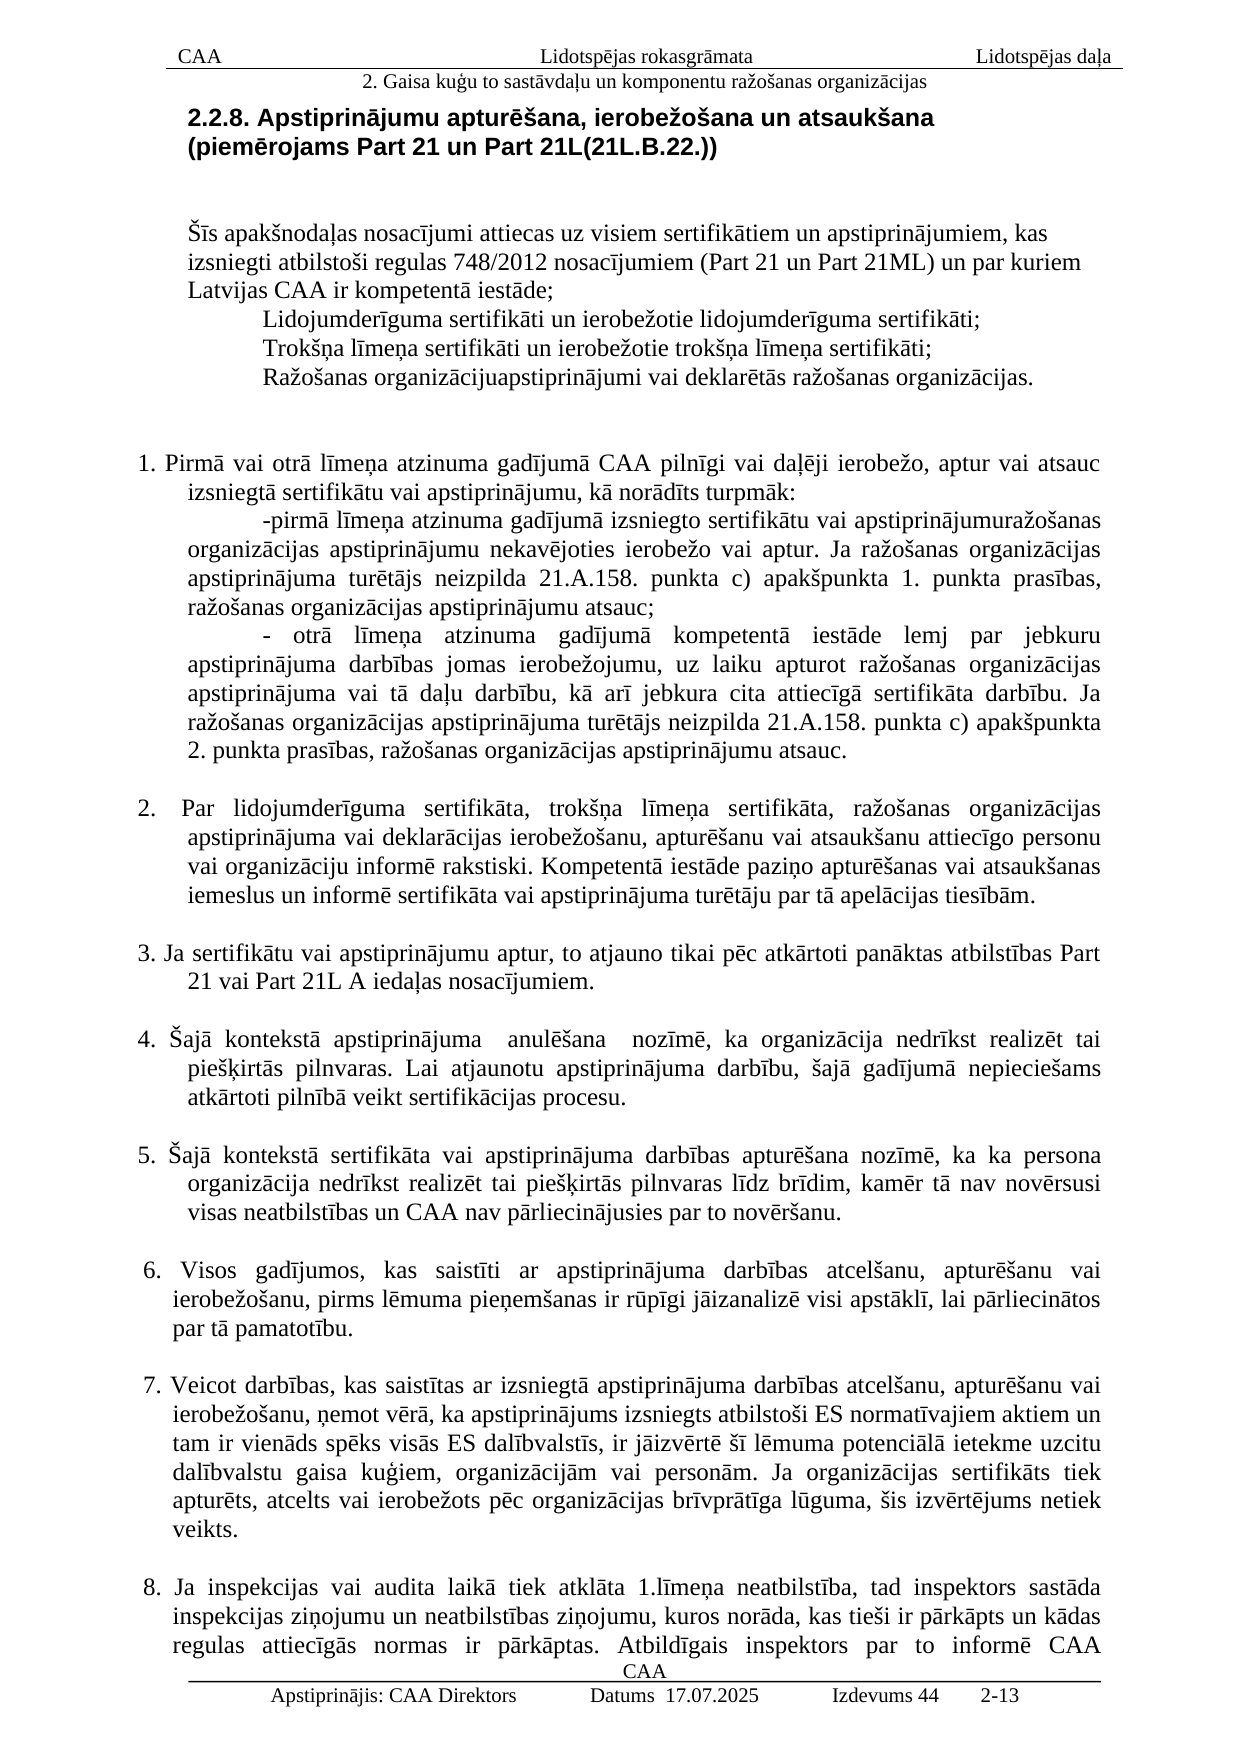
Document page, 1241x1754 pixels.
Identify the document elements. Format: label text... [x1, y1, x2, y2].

text -pirmā līmeņa atzinuma gadījumā izsniegto sertifikātu vai apstiprinājumuražošanas organizācijas apstiprinājumu nekavējoties ierobežo vai aptur. Ja ražošanas organizācijas apstiprinājuma turētājs neizpilda 21.A.158. punkta c) apakšpunkta 1. punkta prasības, ražošanas organizācijas apstiprinājumu atsauc; [187, 506, 1102, 621]
text 1. Pirmā vai otrā līmeņa atzinuma gadījumā CAA pilnīgi vai daļēji ierobežo, aptur vai atsauc izsniegtā sertifikātu vai apstiprinājumu, kā norādīts turpmāk: [137, 448, 1102, 506]
text 7. Veicot darbības, kas saistītas ar izsniegtā apstiprinājuma darbības atcelšanu, apturēšanu vai ierobežošanu, ņemot vērā, ka apstiprinājums izsniegts atbilstoši ES normatīvajiem aktiem un tam ir vienāds spēks visās ES dalībvalstīs, ir jāizvērtē šī lēmuma potenciālā ietekme uzcitu dalībvalstu gaisa kuģiem, organizācijām vai personām. Ja organizācijas sertifikāts tiek apturēts, atcelts vai ierobežots pēc organizācijas brīvprātīga lūguma, šis izvērtējums netiek veikts. [143, 1371, 1102, 1543]
text Ražošanas organizācijuapstiprinājumi vai deklarētās ražošanas organizācijas. [187, 362, 1102, 391]
text 6. Visos gadījumos, kas saistīti ar apstiprinājuma darbības atcelšanu, apturēšanu vai ierobežošanu, pirms lēmuma pieņemšanas ir rūpīgi jāizanalizē visi apstāklī, lai pārliecinātos par tā pamatotību. [143, 1255, 1102, 1341]
text 2.2.8. Apstiprinājumu apturēšana, ierobežošana un atsaukšana (piemērojams Part 21 un Part 21L(21L.B.22.)) [187, 103, 1102, 161]
text Šīs apakšnodaļas nosacījumi attiecas uz visiem sertifikātiem un apstiprinājumiem, kas izsniegti atbilstoši regulas 748/2012 nosacījumiem (Part 21 un Part 21ML) un par kuriem Latvijas CAA ir kompetentā iestāde; [187, 218, 1102, 304]
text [143, 1572, 1102, 1658]
text - otrā līmeņa atzinuma gadījumā kompetentā iestāde lemj par jebkuru apstiprinājuma darbības jomas ierobežojumu, uz laiku apturot ražošanas organizācijas apstiprinājuma vai tā daļu darbību, kā arī jebkura cita attiecīgā sertifikāta darbību. Ja ražošanas organizācijas apstiprinājuma turētājs neizpilda 21.A.158. punkta c) apakšpunkta 2. punkta prasības, ražošanas organizācijas apstiprinājumu atsauc. [187, 621, 1102, 764]
text 2. Par lidojumderīguma sertifikāta, trokšņa līmeņa sertifikāta, ražošanas organizācijas apstiprinājuma vai deklarācijas ierobežošanu, apturēšanu vai atsaukšanu attiecīgo personu vai organizāciju informē rakstiski. Kompetentā iestāde paziņo apturēšanas vai atsaukšanas iemeslus un informē sertifikāta vai apstiprinājuma turētāju par tā apelācijas tiesībām. [137, 793, 1102, 908]
text 3. Ja sertifikātu vai apstiprinājumu aptur, to atjauno tikai pēc atkārtoti panāktas atbilstības Part 21 vai Part 21L A iedaļas nosacījumiem. [137, 938, 1102, 995]
text 5. Šajā kontekstā sertifikāta vai apstiprinājuma darbības apturēšana nozīmē, ka ka persona organizācija nedrīkst realizēt tai piešķirtās pilnvaras līdz brīdim, kamēr tā nav novērsusi visas neatbilstības un CAA nav pārliecinājusies par to novēršanu. [137, 1140, 1102, 1226]
text 4. Šajā kontekstā apstiprinājuma anulēšana nozīmē, ka organizācija nedrīkst realizēt tai piešķirtās pilnvaras. Lai atjaunotu apstiprinājuma darbību, šajā gadījumā nepieciešams atkārtoti pilnībā veikt sertifikācijas procesu. [137, 1024, 1102, 1111]
text Trokšņa līmeņa sertifikāti un ierobežotie trokšņa līmeņa sertifikāti; [187, 333, 1102, 362]
text Lidojumderīguma sertifikāti un ierobežotie lidojumderīguma sertifikāti; [187, 304, 1102, 333]
